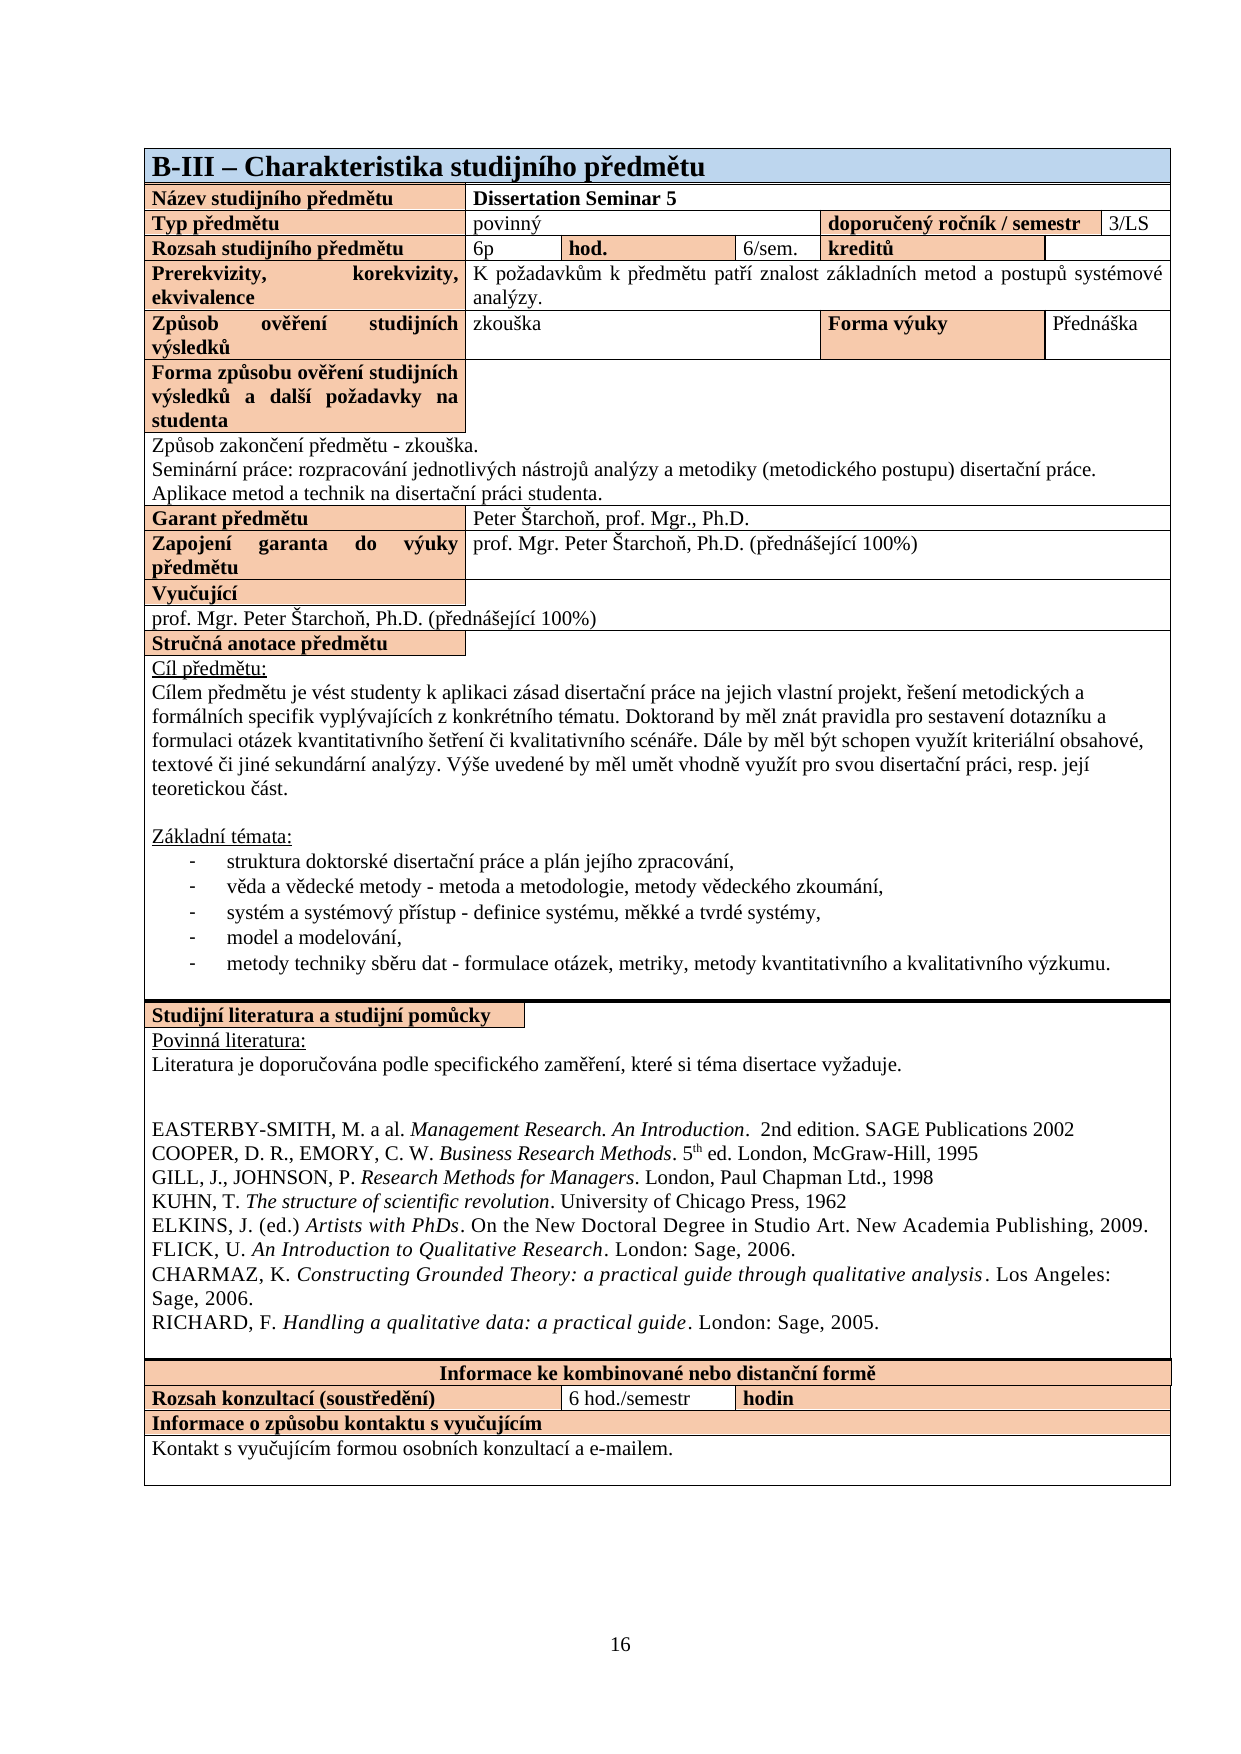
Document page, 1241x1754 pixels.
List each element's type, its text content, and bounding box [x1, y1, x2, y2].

table_cell Prerekvizity, korekvizity, ekvivalence [145, 261, 465, 309]
table_cell kreditů [821, 236, 1044, 260]
table_cell prof. Mgr. Peter Štarchoň, Ph.D. (přednášející 100%) [466, 531, 1170, 579]
table_cell Způsob ověření studijních výsledků [145, 311, 465, 359]
table_cell hod. [562, 236, 735, 260]
table_cell [1046, 236, 1170, 260]
table_cell Kontakt s vyučujícím formou osobních konzultací a e-mailem. [145, 1436, 1170, 1485]
table_cell Rozsah studijního předmětu [145, 236, 465, 260]
table_cell Povinná literatura: Literatura je doporučována podle specifického zaměření, které si téma disertace vyžaduje. EASTERBY-SMITH, M. a al. Management Research. An Introduction. 2nd edition. SAGE Publications 2002 COOPER, D. R., EMORY, C. W. Business Research Methods. 5th ed. London, McGraw-Hill, 1995 GILL, J., JOHNSON, P. Research Methods for Managers. London, Paul Chapman Ltd., 1998 KUHN, T. The structure of scientific revolution. University of Chicago Press, 1962 ELKINS, J. (ed.) Artists with PhDs. On the New Doctoral Degree in Studio Art. New Academia Publishing, 2009. FLICK, U. An Introduction to Qualitative Research. London: Sage, 2006. CHARMAZ, K. Constructing Grounded Theory: a practical guide through qualitative analysis. Los Angeles: Sage, 2006. RICHARD, F. Handling a qualitative data: a practical guide. London: Sage, 2005. [145, 1027, 1170, 1358]
table_cell K požadavkům k předmětu patří znalost základních metod a postupů systémové analýzy. [542, 261, 1170, 309]
table_cell Forma výuky [821, 311, 1044, 359]
table_cell Studijní literatura a studijní pomůcky [145, 1003, 524, 1027]
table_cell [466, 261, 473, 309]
table_header B-III – Charakteristika studijního předmětu [145, 149, 1170, 182]
table_cell Název studijního předmětu [145, 185, 465, 209]
table_cell Vyučující [145, 580, 465, 604]
table_cell 6/sem. [736, 236, 820, 260]
table_cell Stručná anotace předmětu [145, 631, 465, 655]
table_cell Informace o způsobu kontaktu s vyučujícím [145, 1411, 1170, 1434]
table_cell [466, 631, 1170, 655]
table_cell Forma způsobu ověření studijních výsledků a další požadavky na studenta [145, 360, 465, 432]
table_cell [525, 1003, 1170, 1027]
table_cell Zapojení garanta do výuky předmětu [145, 531, 465, 579]
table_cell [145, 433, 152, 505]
table_cell Způsob zakončení předmětu - zkouška. Seminární práce: rozpracování jednotlivých nástrojů analýzy a metodiky (metodického postupu) disertační práce. Aplikace metod a technik na disertační práci studenta. [466, 432, 1170, 505]
table_cell Dissertation Seminar 5 [466, 185, 1170, 209]
table_cell 6p [466, 236, 561, 260]
table_cell Garant předmětu [145, 506, 465, 530]
table_cell zkouška [466, 311, 820, 359]
table_cell Typ předmětu [145, 211, 465, 234]
table_cell Peter Štarchoň, prof. Mgr., Ph.D. [466, 506, 1170, 530]
table_cell prof. Mgr. Peter Štarchoň, Ph.D. (přednášející 100%) [145, 605, 1170, 629]
table_cell [466, 580, 1170, 604]
table_cell Informace ke kombinované nebo distanční formě [145, 1361, 1171, 1385]
table_cell Rozsah konzultací (soustředění) [145, 1386, 561, 1409]
table_cell doporučený ročník / semestr [821, 211, 1101, 234]
table_cell [466, 360, 1170, 432]
table_cell povinný [466, 211, 820, 234]
table_cell 3/LS [1102, 211, 1170, 234]
table_cell 6 hod./semestr [562, 1386, 735, 1409]
table_cell Přednáška [1046, 311, 1170, 359]
table_cell hodin [736, 1386, 1170, 1409]
table_cell Cíl předmětu: Cílem předmětu je vést studenty k aplikaci zásad disertační práce na jejich vlastní projekt, řešení metodických a formálních specifik vyplývajících z konkrétního tématu. Doktorand by měl znát pravidla pro sestavení dotazníku a formulaci otázek kvantitativního šetření či kvalitativního scénáře. Dále by měl být schopen využít kriteriální obsahové, textové či jiné sekundární analýzy. Výše uvedené by měl umět vhodně využít pro svou disertační práci, resp. její teoretickou část. Základní témata: struktura doktorské disertační práce a plán jejího zpracování, věda a vědecké metody - metoda a metodologie, metody vědeckého zkoumání, systém a systémový přístup - definice systému, měkké a tvrdé systémy, model a modelování, metody techniky sběru dat - formulace otázek, metriky, metody kvantitativního a kvalitativního výzkumu. [145, 655, 1170, 999]
